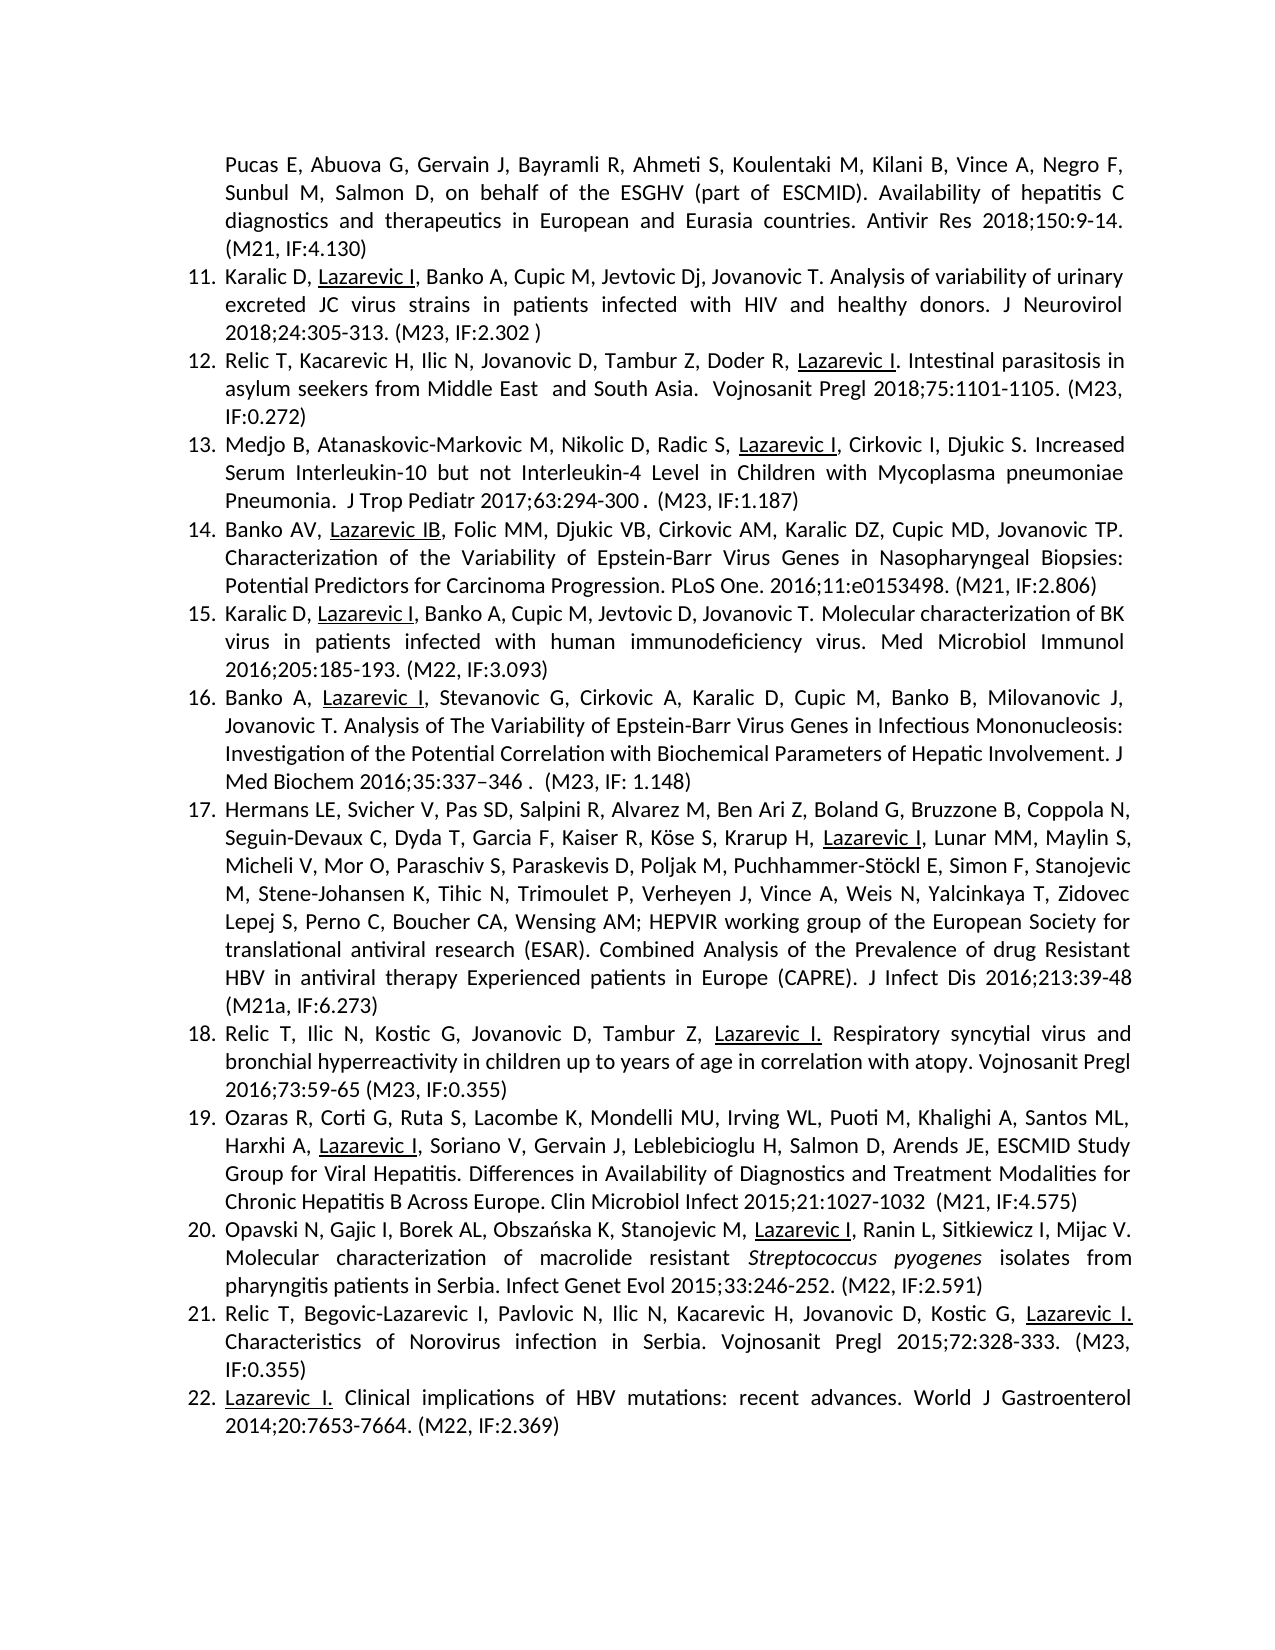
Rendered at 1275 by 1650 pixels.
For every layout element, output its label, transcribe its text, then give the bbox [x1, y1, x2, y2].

list Banko AV, Lazarevic IB, Folic MM, Djukic VB, Cirkovic AM, Karalic DZ, Cupic MD, Jovanovic TP. Characterization of the Variability of Epstein-Barr Virus Genes in Nasopharyngeal Biopsies: Potential Predictors for Carcinoma Progression. PLoS One. 2016;11:e0153498. (M21, IF:2.806) [187, 515, 1125, 599]
list Hermans LE, Svicher V, Pas SD, Salpini R, Alvarez M, Ben Ari Z, Boland G, Bruzzone B, Coppola N, Seguin-Devaux C, Dyda T, Garcia F, Kaiser R, Köse S, Krarup H, Lazarevic I, Lunar MM, Maylin S, Micheli V, Mor O, Paraschiv S, Paraskevis D, Poljak M, Puchhammer-Stöckl E, Simon F, Stanojevic M, Stene-Johansen K, Tihic N, Trimoulet P, Verheyen J, Vince A, Weis N, Yalcinkaya T, Zidovec Lepej S, Perno C, Boucher CA, Wensing AM; HEPVIR working group of the European Society for translational antiviral research (ESAR). Combined Analysis of the Prevalence of drug Resistant HBV in antiviral therapy Experienced patients in Europe (CAPRE). J Infect Dis 2016;213:39-48 (M21a, IF:6.273) [187, 795, 1132, 1019]
list Relic T, Kacarevic H, Ilic N, Jovanovic D, Tambur Z, Doder R, Lazarevic I. Intestinal parasitosis in asylum seekers from Middle East and South Asia. Vojnosanit Pregl 2018;75:1101-1105. (M23, IF:0.272) [187, 346, 1125, 430]
list Lazarevic I. Clinical implications of HBV mutations: recent advances. World J Gastroenterol 2014;20:7653-7664. (M22, IF:2.369) [187, 1383, 1132, 1439]
list Ozaras R, Corti G, Ruta S, Lacombe K, Mondelli MU, Irving WL, Puoti M, Khalighi A, Santos ML, Harxhi A, Lazarevic I, Soriano V, Gervain J, Leblebicioglu H, Salmon D, Arends JE, ESCMID Study Group for Viral Hepatitis. Differences in Availability of Diagnostics and Treatment Modalities for Chronic Hepatitis B Across Europe. Clin Microbiol Infect 2015;21:1027-1032 (M21, IF:4.575) [187, 1103, 1132, 1215]
list Relic T, Begovic-Lazarevic I, Pavlovic N, Ilic N, Kacarevic H, Jovanovic D, Kostic G, Lazarevic I. Characteristics of Norovirus infection in Serbia. Vojnosanit Pregl 2015;72:328-333. (M23, IF:0.355) [187, 1299, 1132, 1383]
list Medjo B, Atanaskovic-Markovic M, Nikolic D, Radic S, Lazarevic I, Cirkovic I, Djukic S. Increased Serum Interleukin-10 but not Interleukin-4 Level in Children with Mycoplasma pneumoniae Pneumonia. J Trop Pediatr 2017;63:294-300. (M23, IF:1.187) [187, 430, 1125, 515]
list Relic T, Ilic N, Kostic G, Jovanovic D, Tambur Z, Lazarevic I. Respiratory syncytial virus and bronchial hyperreactivity in children up to years of age in correlation with atopy. Vojnosanit Pregl 2016;73:59-65 (M23, IF:0.355) [187, 1019, 1132, 1103]
list Opavski N, Gajic I, Borek AL, Obszańska K, Stanojevic M, Lazarevic I, Ranin L, Sitkiewicz I, Mijac V. Molecular characterization of macrolide resistant Streptococcus pyogenes isolates from pharyngitis patients in Serbia. Infect Genet Evol 2015;33:246-252. (M22, IF:2.591) [187, 1215, 1132, 1299]
list Karalic D, Lazarevic I, Banko A, Cupic M, Jevtovic Dj, Jovanovic T. Analysis of variability of urinary excreted JC virus strains in patients infected with HIV and healthy donors. J Neurovirol 2018;24:305-313. (M23, IF:2.302 ) [187, 262, 1125, 346]
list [187, 150, 1125, 262]
list Karalic D, Lazarevic I, Banko A, Cupic M, Jevtovic D, Jovanovic T. Molecular characterization of BK virus in patients infected with human immunodeficiency virus. Med Microbiol Immunol 2016;205:185-193. (M22, IF:3.093) [187, 599, 1125, 683]
list Banko A, Lazarevic I, Stevanovic G, Cirkovic A, Karalic D, Cupic M, Banko B, Milovanovic J, Jovanovic T. Analysis of The Variability of Epstein-Barr Virus Genes in Infectious Mononucleosis: Investigation of the Potential Correlation with Biochemical Parameters of Hepatic Involvement. J Med Biochem 2016;35:337–346 . (M23, IF: 1.148) [187, 683, 1125, 795]
